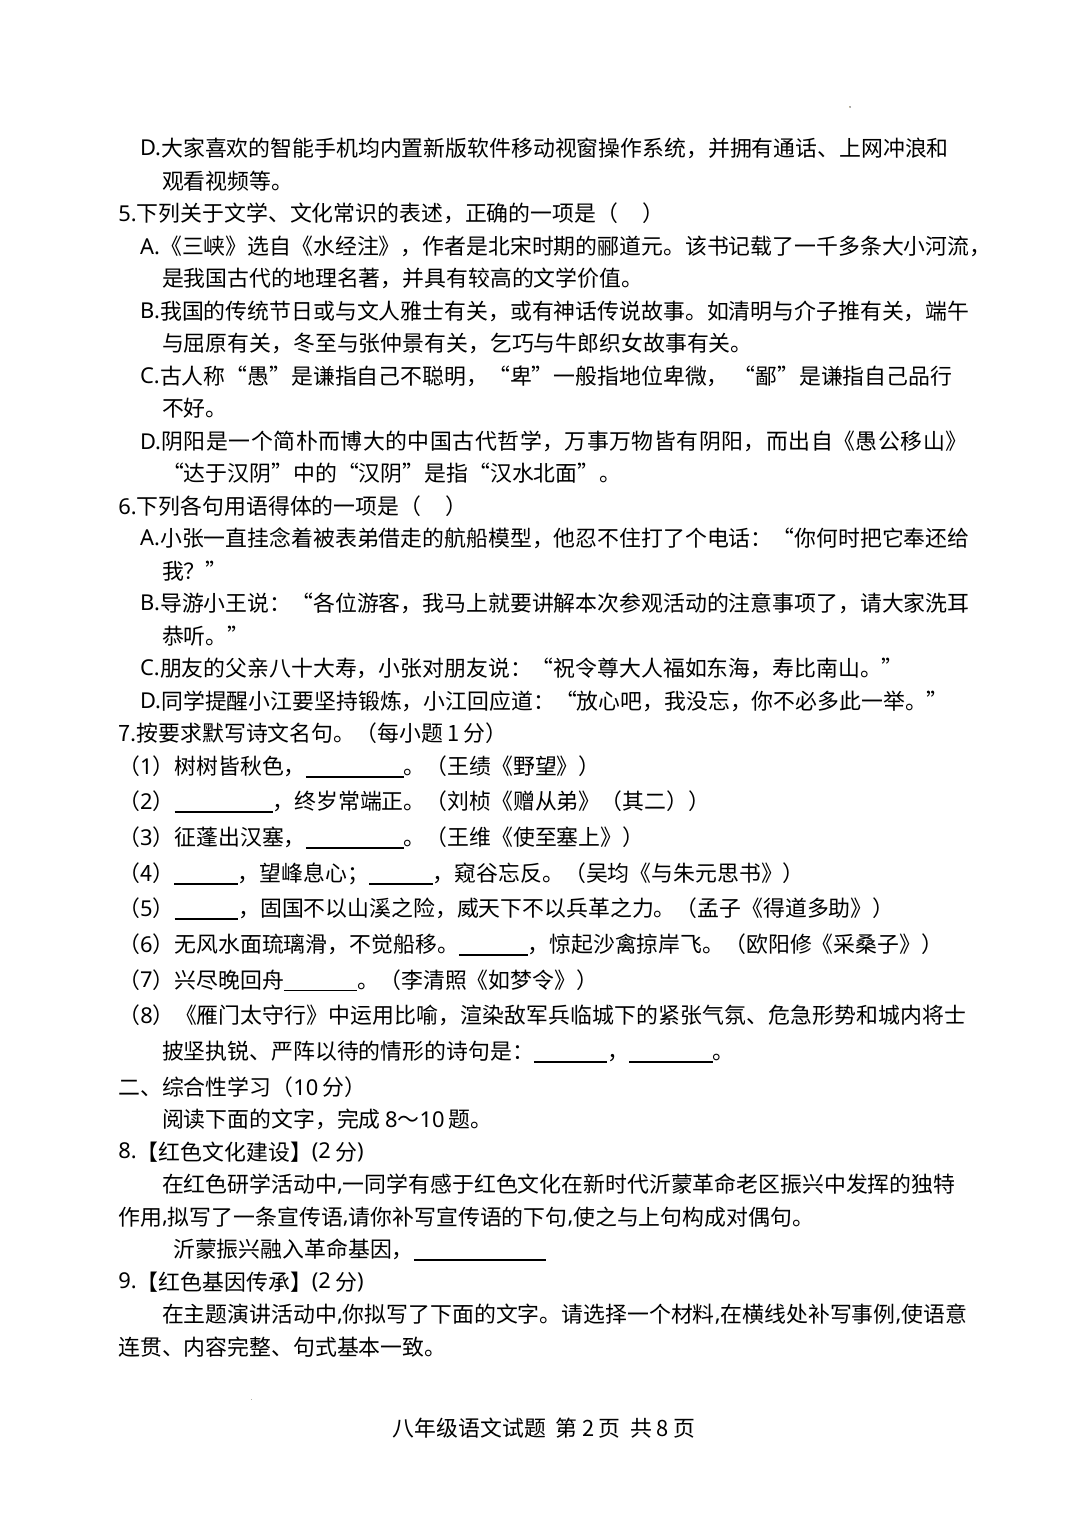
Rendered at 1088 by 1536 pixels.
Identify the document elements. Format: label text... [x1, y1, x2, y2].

text 在主题演讲活动中,你拟写了下面的文字。请选择一个材料,在横线处补写事例,使语意连贯、内容完整、句式基本一致。 [118, 1297, 969, 1362]
text （5） ，固国不以山溪之险，威天下不以兵革之力。（孟子《得道多助》） [118, 891, 969, 923]
text 沂蒙振兴融入革命基因， [118, 1232, 969, 1264]
text B.导游小王说：“各位游客，我马上就要讲解本次参观活动的注意事项了，请大家洗耳恭听。” [140, 586, 969, 651]
text D.大家喜欢的智能手机均内置新版软件移动视窗操作系统，并拥有通话、上网冲浪和观看视频等。 [140, 131, 969, 196]
text 在红色研学活动中,一同学有感于红色文化在新时代沂蒙革命老区振兴中发挥的独特作用,拟写了一条宣传语,请你补写宣传语的下句,使之与上句构成对偶句。 [118, 1167, 969, 1232]
text D.阴阳是一个简朴而博大的中国古代哲学，万事万物皆有阴阳，而出自《愚公移山》“达于汉阴”中的“汉阴”是指“汉水北面”。 [140, 423, 969, 488]
text 6.下列各句用语得体的一项是（ ） [118, 488, 969, 521]
text 二、综合性学习（10分） [118, 1069, 969, 1102]
text （7）兴尽晚回舟 。（李清照《如梦令》） [118, 962, 969, 995]
text （3）征蓬出汉塞， 。（王维《使至塞上》） [118, 820, 969, 852]
text 阅读下面的文字，完成8～10题。 [118, 1102, 969, 1134]
text D.同学提醒小江要坚持锻炼，小江回应道：“放心吧，我没忘，你不必多此一举。” [118, 683, 969, 716]
text 8.【红色文化建设】(2分) [118, 1134, 969, 1167]
text 7.按要求默写诗文名句。（每小题1分） [118, 716, 969, 748]
text （4） ，望峰息心； ，窥谷忘反。（吴均《与朱元思书》） [118, 855, 969, 888]
text （8）《雁门太守行》中运用比喻，渲染敌军兵临城下的紧张气氛、危急形势和城内将士披坚执锐、严阵以待的情形的诗句是： ， 。 [118, 998, 969, 1066]
text C.朋友的父亲八十大寿，小张对朋友说：“祝令尊大人福如东海，寿比南山。” [118, 651, 969, 683]
text A.小张一直挂念着被表弟借走的航船模型，他忍不住打了个电话：“你何时把它奉还给我？” [140, 521, 969, 586]
text 9.【红色基因传承】(2分) [118, 1264, 969, 1297]
text （1）树树皆秋色， 。（王绩《野望》） [118, 748, 969, 781]
text B.我国的传统节日或与文人雅士有关，或有神话传说故事。如清明与介子推有关，端午与屈原有关，冬至与张仲景有关，乞巧与牛郎织女故事有关。 [140, 293, 969, 358]
text C.古人称“愚”是谦指自己不聪明，“卑”一般指地位卑微， “鄙”是谦指自己品行不好。 [140, 358, 969, 423]
text A.《三峡》选自《水经注》，作者是北宋时期的郦道元。该书记载了一千多条大小河流，是我国古代的地理名著，并具有较高的文学价值。 [140, 228, 969, 293]
text （6）无风水面琉璃滑，不觉船移。 ，惊起沙禽掠岸飞。（欧阳修《采桑子》） [118, 927, 969, 959]
text （2） ，终岁常端正。（刘桢《赠从弟》（其二）） [118, 784, 969, 817]
text 5.下列关于文学、文化常识的表述，正确的一项是（ ） [118, 196, 969, 228]
